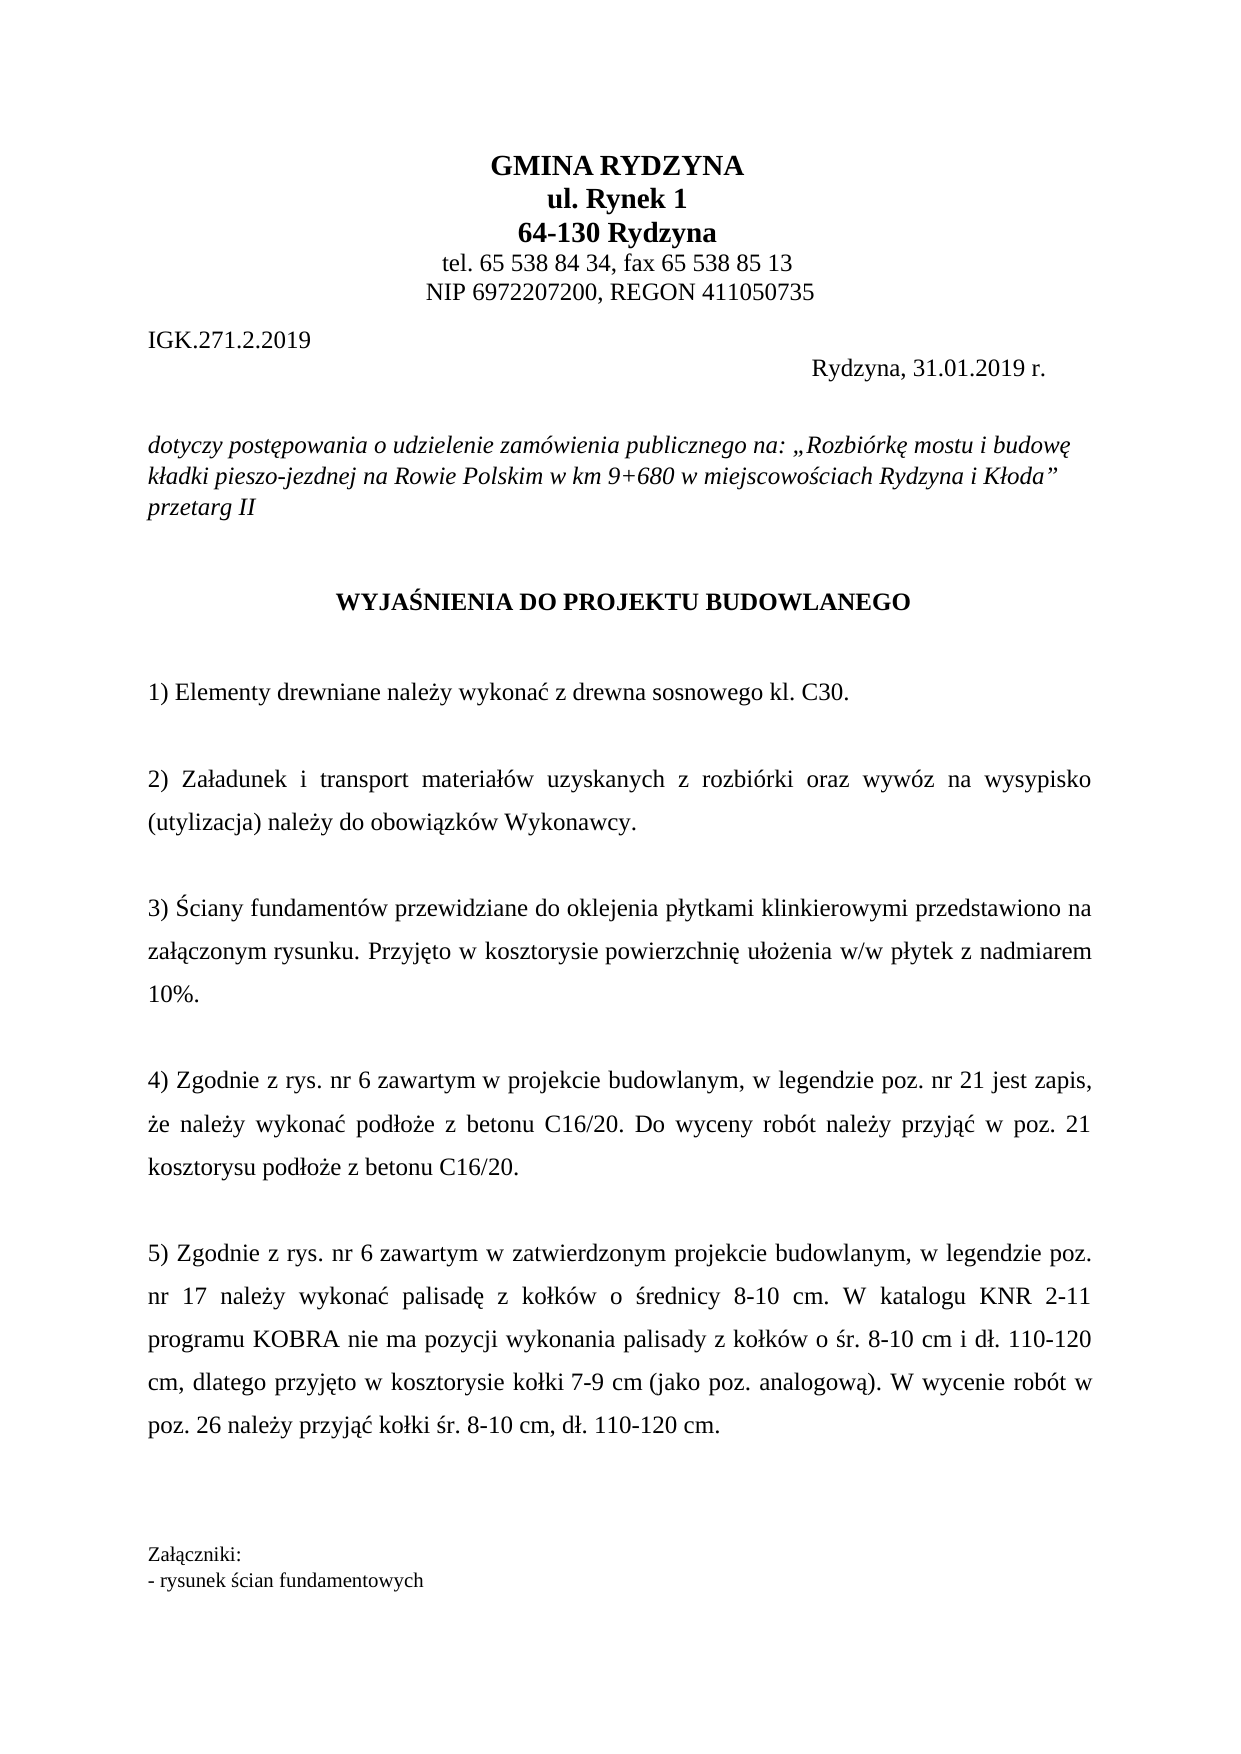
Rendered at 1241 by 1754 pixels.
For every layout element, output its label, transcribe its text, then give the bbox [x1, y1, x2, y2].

text IGK.271.2.2019 [148, 325, 1087, 353]
text 5) Zgodnie z rys. nr 6 zawartym w zatwierdzonym projekcie budowlanym, w legendzie poz. nr 17 należy wykonać palisadę z kołków o średnicy 8-10 cm. W katalogu KNR 2-11 programu KOBRA nie ma pozycji wykonania palisady z kołków o śr. 8-10 cm i dł. 110-120 cm, dlatego przyjęto w kosztorysie kołki 7-9 cm (jako poz. analogową). W wycenie robót w poz. 26 należy przyjąć kołki śr. 8-10 cm, dł. 110-120 cm. [148, 1238, 1093, 1439]
text 4) Zgodnie z rys. nr 6 zawartym w projekcie budowlanym, w legendzie poz. nr 21 jest zapis, że należy wykonać podłoże z betonu C16/20. Do wyceny robót należy przyjąć w poz. 21 kosztorysu podłoże z betonu C16/20. [148, 1066, 1093, 1181]
text - rysunek ścian fundamentowych [148, 1568, 1093, 1592]
text Rydzyna, 31.01.2019 r. [148, 353, 1093, 382]
text WYJAŚNIENIA DO PROJEKTU BUDOWLANEGO [148, 587, 1093, 615]
text Gmina Rydzyna [148, 148, 1087, 181]
text dotyczy postępowania o udzielenie zamówienia publicznego na: „Rozbiórkę mostu i budowę kładki pieszo-jezdnej na Rowie Polskim w km 9+680 w miejscowościach Rydzyna i Kłoda” przetarg II [148, 430, 1093, 521]
text tel. 65 538 84 34, fax 65 538 85 13 [148, 248, 1087, 277]
text 2) Załadunek i transport materiałów uzyskanych z rozbiórki oraz wywóz na wysypisko (utylizacja) należy do obowiązków Wykonawcy. [148, 764, 1093, 836]
text 1) Elementy drewniane należy wykonać z drewna sosnowego kl. C30. [148, 677, 1093, 706]
text 3) Ściany fundamentów przewidziane do oklejenia płytkami klinkierowymi przedstawiono na załączonym rysunku. Przyjęto w kosztorysie powierzchnię ułożenia w/w płytek z nadmiarem 10%. [148, 893, 1093, 1008]
text NIP 6972207200, REGON 411050735 [148, 277, 1093, 306]
text 64-130 Rydzyna [148, 215, 1087, 248]
text Załączniki: [148, 1542, 1093, 1566]
text ul. Rynek 1 [148, 181, 1087, 215]
